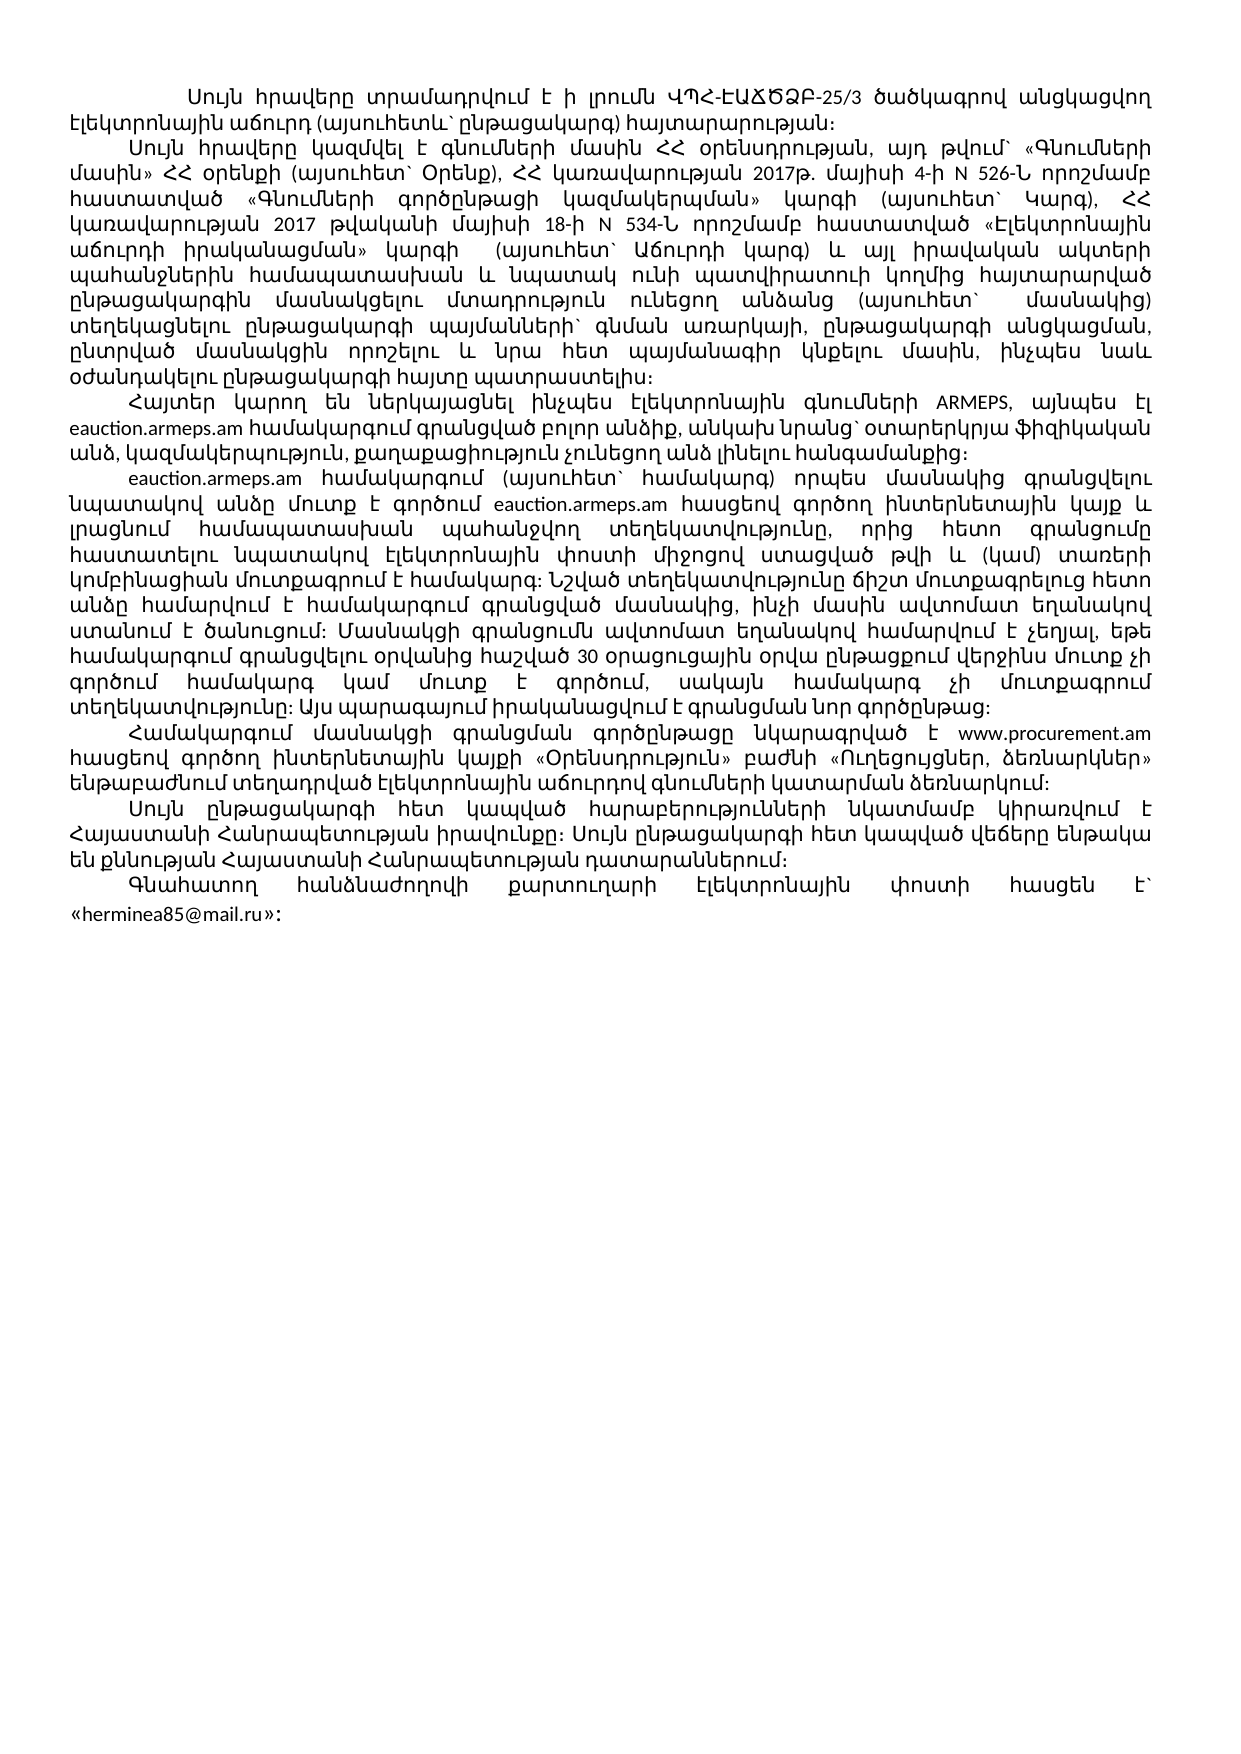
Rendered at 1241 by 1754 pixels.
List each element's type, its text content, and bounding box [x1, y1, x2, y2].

text eauction.armeps.am համակարգում (այսուհետ` համակարգ) որպես մասնակից գրանցվելու նպատակով անձը մուտք է գործում eauction.armeps.am հասցեով գործող ինտերնետային կայք և լրացնում համապատասխան պահանջվող տեղեկատվությունը, որից հետո գրանցումը հաստատելու նպատակով էլեկտրոնային փոստի միջոցով ստացված թվի և (կամ) տառերի կոմբինացիան մուտքագրում է համակարգ: Նշված տեղեկատվությունը ճիշտ մուտքագրելուց հետո անձը համարվում է համակարգում գրանցված մասնակից, ինչի մասին ավտոմատ եղանակով ստանում է ծանուցում: Մասնակցի գրանցումն ավտոմատ եղանակով համարվում է չեղյալ, եթե համակարգում գրանցվելու օրվանից հաշված 30 օրացուցային օրվա ընթացքում վերջինս մուտք չի գործում համակարգ կամ մուտք է գործում, սակայն համակարգ չի մուտքագրում տեղեկատվությունը: Այս պարագայում իրականացվում է գրանցման նոր գործընթաց: [69, 466, 1152, 720]
text Սույն ընթացակարգի հետ կապված հարաբերությունների նկատմամբ կիրառվում է Հայաստանի Հանրապետության իրավունքը։ Սույն ընթացակարգի հետ կապված վեճերը ենթակա են քննության Հայաստանի Հանրապետության դատարաններում։ [69, 796, 1152, 872]
text Գնահատող հանձնաժողովի քարտուղարի էլեկտրոնային փոստի հասցեն է` «herminea85@mail.ru»: [69, 872, 1152, 928]
text Համակարգում մասնակցի գրանցման գործընթացը նկարագրված է www.procurement.am հասցեով գործող ինտերնետային կայքի «Օրենսդրություն» բաժնի «Ուղեցույցներ, ձեռնարկներ» ենթաբաժնում տեղադրված էլեկտրոնային աճուրդով գնումների կատարման ձեռնարկում: [69, 720, 1152, 796]
text Սույն հրավերը կազմվել է գնումների մասին ՀՀ օրենսդրության, այդ թվում` «Գնումների մասին» ՀՀ օրենքի (այսուհետ` Օրենք), ՀՀ կառավարության 2017թ. մայիսի 4-ի N 526-Ն որոշմամբ հաստատված «Գնումների գործընթացի կազմակերպման» կարգի (այսուհետ` Կարգ), ՀՀ կառավարության 2017 թվականի մայիսի 18-ի N 534-Ն որոշմամբ հաստատված «Էլեկտրոնային աճուրդի իրականացման» կարգի (այսուհետ` Աճուրդի կարգ) և այլ իրավական ակտերի պահանջներին համապատասխան և նպատակ ունի պատվիրատուի կողմից հայտարարված ընթացակարգին մասնակցելու մտադրություն ունեցող անձանց (այսուհետ` մասնակից) տեղեկացնելու ընթացակարգի պայմանների` գնման առարկայի, ընթացակարգի անցկացման, ընտրված մասնակցին որոշելու և նրա հետ պայմանագիր կնքելու մասին, ինչպես նաև օժանդակելու ընթացակարգի հայտը պատրաստելիս։ [69, 135, 1152, 389]
text Հայտեր կարող են ներկայացնել ինչպես էլեկտրոնային գնումների ARMEPS, այնպես էլ eauction.armeps.am համակարգում գրանցված բոլոր անձիք, անկախ նրանց` օտարերկրյա ֆիզիկական անձ, կազմակերպություն, քաղաքացիություն չունեցող անձ լինելու հանգամանքից։ [69, 389, 1152, 466]
text Սույն հրավերը տրամադրվում է ի լրումն ՎՊՀ-ԷԱՃԾՁԲ-25/3 ծածկագրով անցկացվող էլեկտրոնային աճուրդ (այսուհետև` ընթացակարգ) հայտարարության։ [69, 84, 1152, 135]
